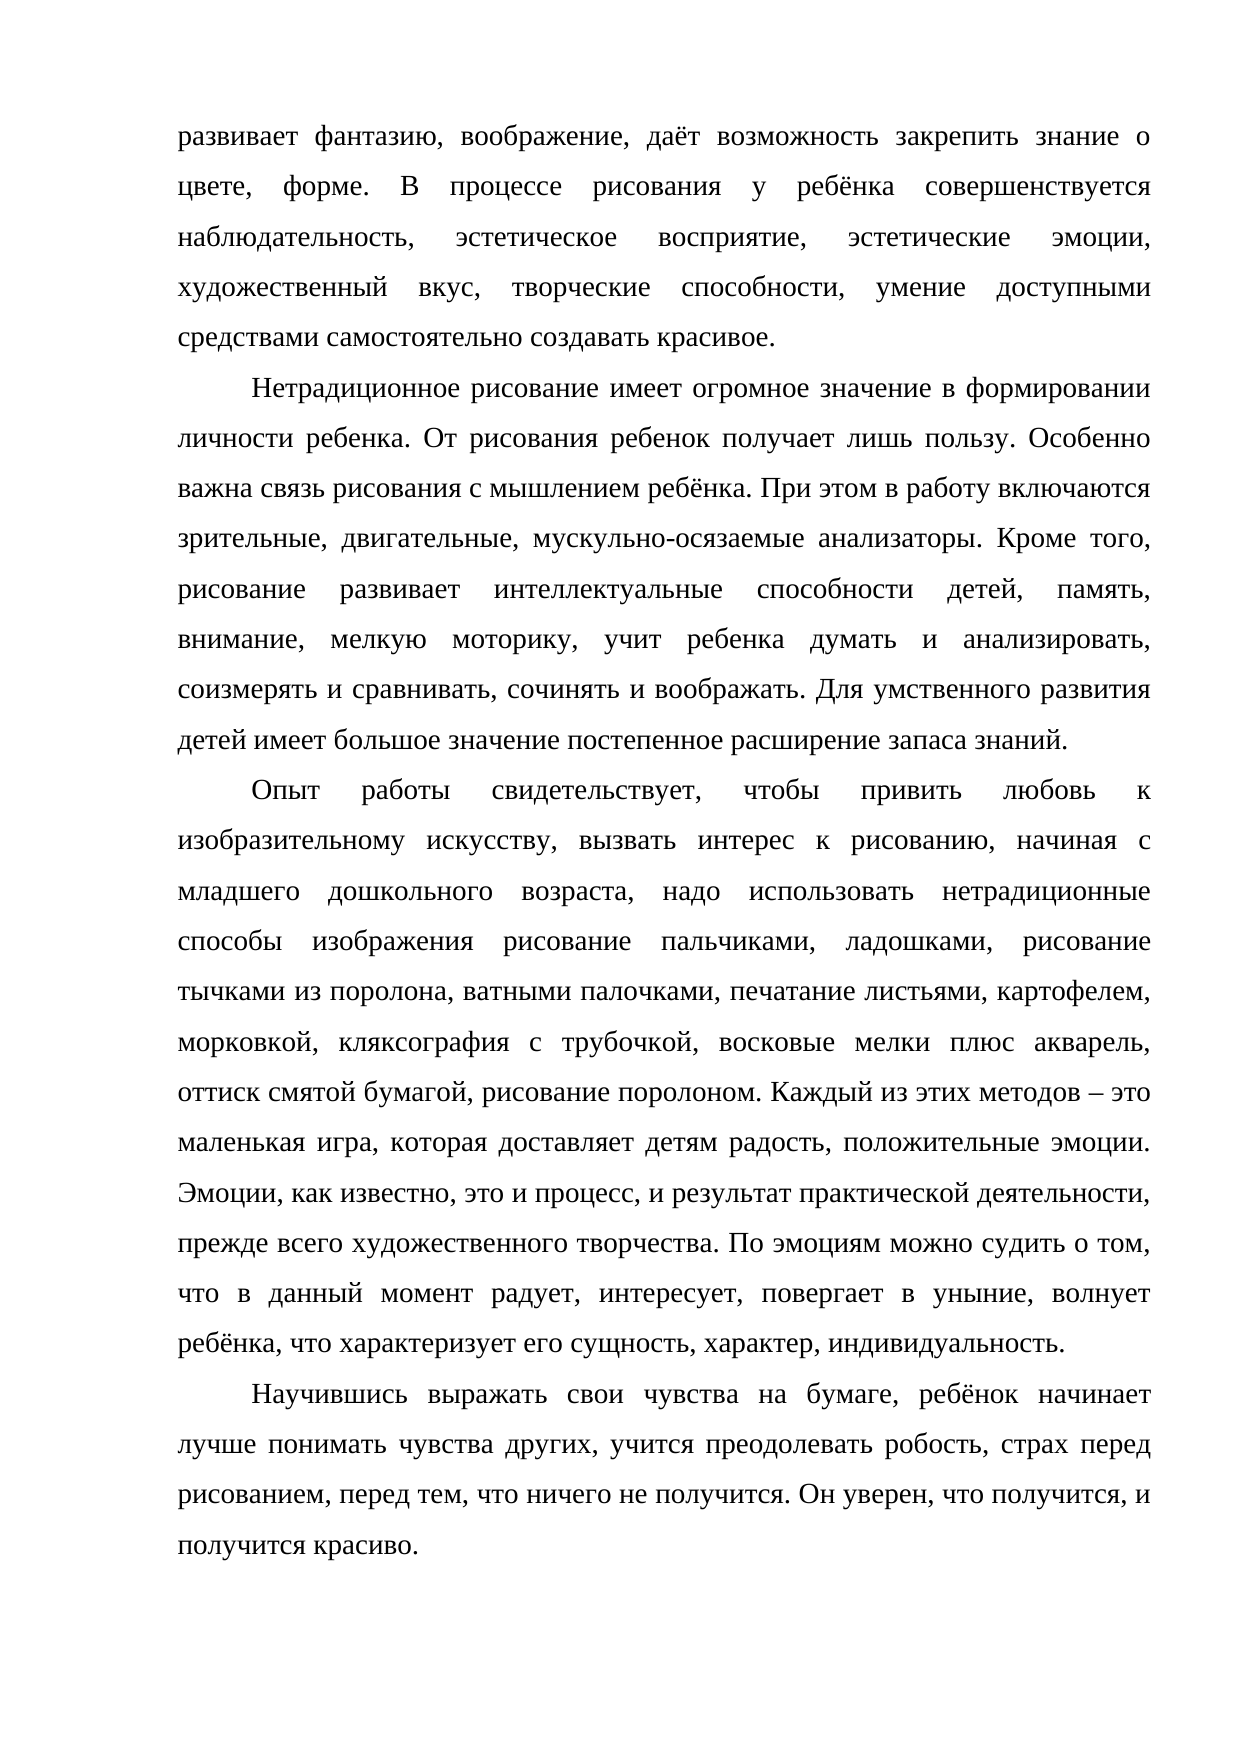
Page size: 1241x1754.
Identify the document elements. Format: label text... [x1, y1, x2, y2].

text Опыт работы свидетельствует, чтобы привить любовь к изобразительному искусству, вызвать интерес к рисованию, начиная с младшего дошкольного возраста, надо использовать нетрадиционные способы изображения рисование пальчиками, ладошками, рисование тычками из поролона, ватными палочками, печатание листьями, картофелем, морковкой, кляксография с трубочкой, восковые мелки плюс акварель, оттиск смятой бумагой, рисование поролоном. Каждый из этих методов – это маленькая игра, которая доставляет детям радость, положительные эмоции. Эмоции, как известно, это и процесс, и результат практической деятельности, прежде всего художественного творчества. По эмоциям можно судить о том, что в данный момент радует, интересует, повергает в уныние, волнует ребёнка, что характеризует его сущность, характер, индивидуальность. [177, 772, 1152, 1359]
text Нетрадиционное рисование имеет огромное значение в формировании личности ребенка. От рисования ребенок получает лишь пользу. Особенно важна связь рисования с мышлением ребёнка. При этом в работу включаются зрительные, двигательные, мускульно-осязаемые анализаторы. Кроме того, рисование развивает интеллектуальные способности детей, память, внимание, мелкую моторику, учит ребенка думать и анализировать, соизмерять и сравнивать, сочинять и воображать. Для умственного развития детей имеет большое значение постепенное расширение запаса знаний. [177, 370, 1152, 755]
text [177, 118, 1152, 353]
text Научившись выражать свои чувства на бумаге, ребёнок начинает лучше понимать чувства других, учится преодолевать робость, страх перед рисованием, перед тем, что ничего не получится. Он уверен, что получится, и получится красиво. [177, 1376, 1152, 1560]
